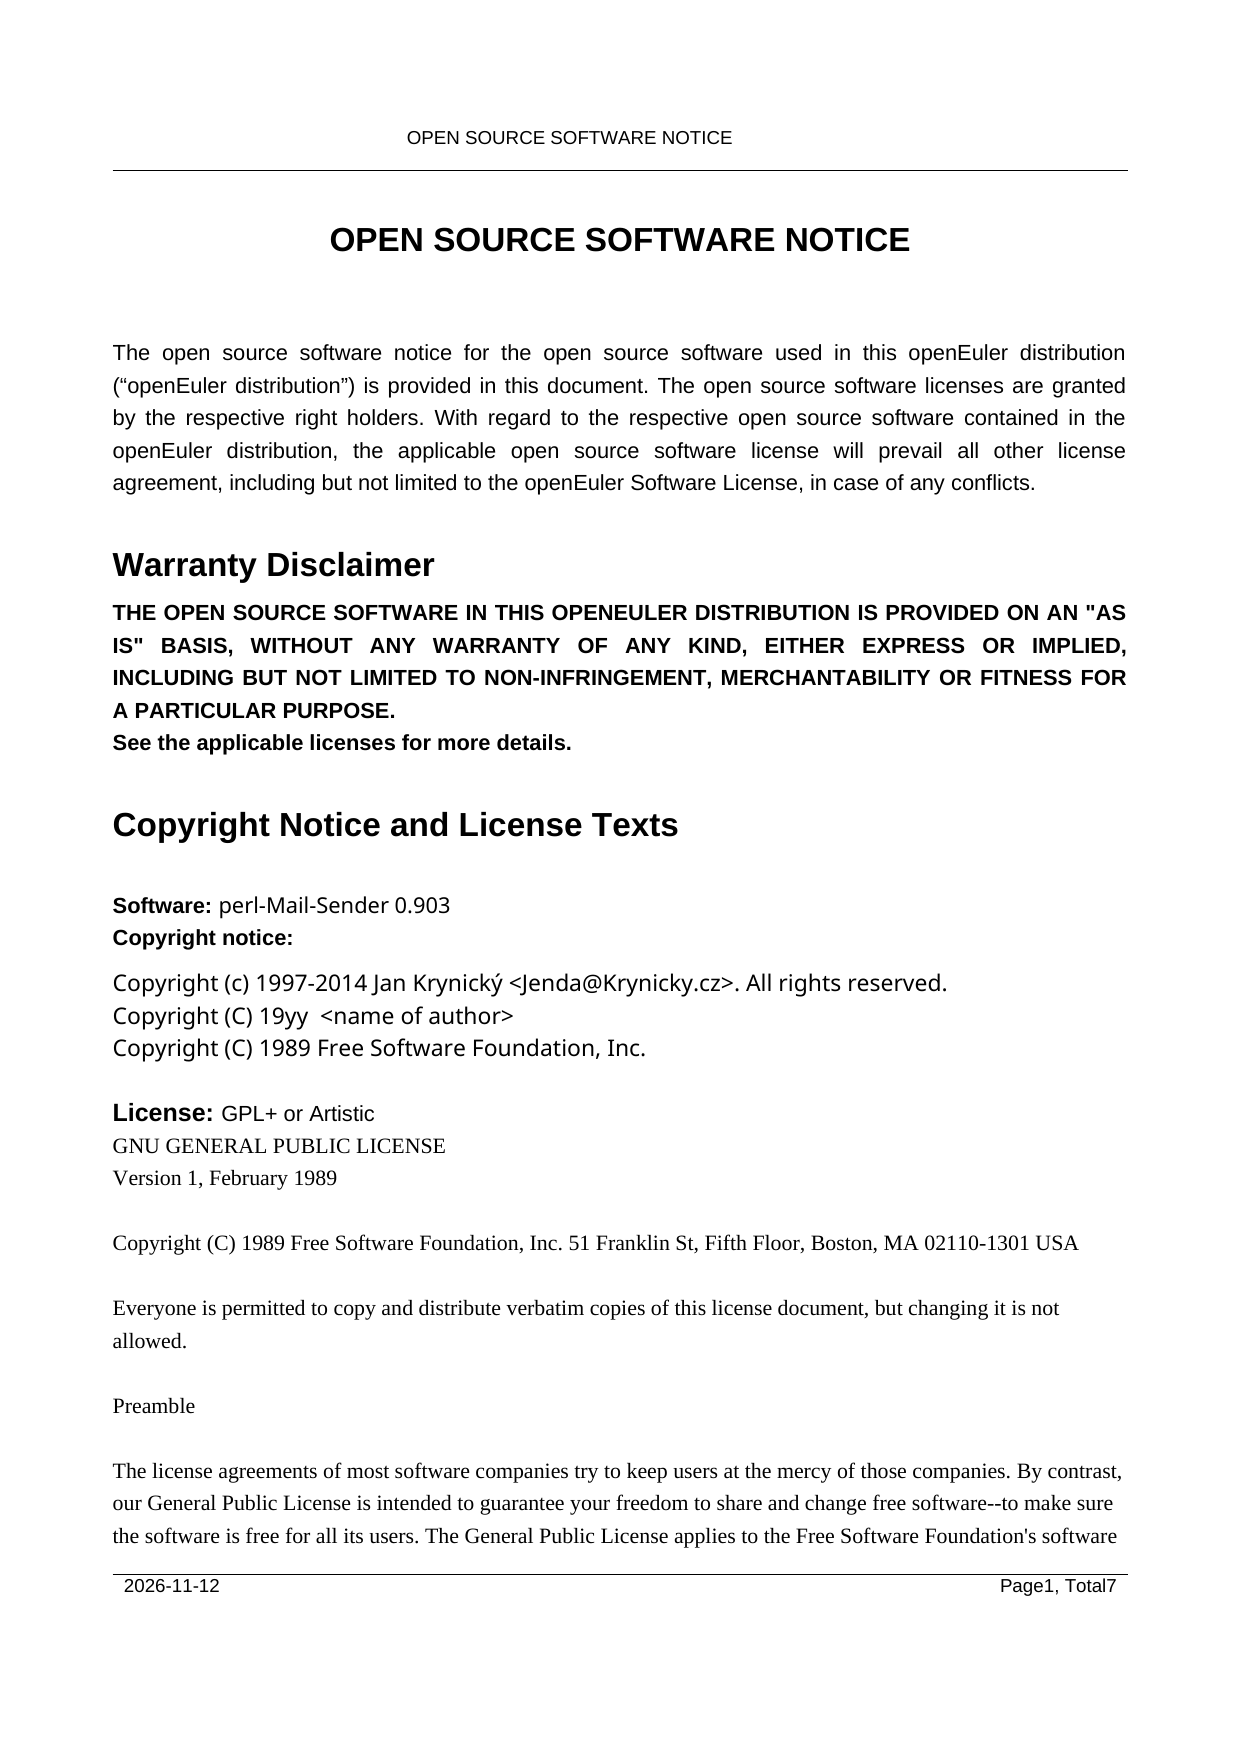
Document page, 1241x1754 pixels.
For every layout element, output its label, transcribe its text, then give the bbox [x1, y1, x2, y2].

text Warranty Disclaimer [112, 531, 1128, 596]
text Copyright Notice and License Texts [112, 791, 1128, 856]
text THE OPEN SOURCE SOFTWARE IN THIS OPENEULER DISTRIBUTION IS PROVIDED ON AN "AS IS" BASIS, WITHOUT ANY WARRANTY OF ANY KIND, EITHER EXPRESS OR IMPLIED, INCLUDING BUT NOT LIMITED TO NON-INFRINGEMENT, MERCHANTABILITY OR FITNESS FOR A PARTICULAR PURPOSE. See the applicable licenses for more details. [112, 596, 1128, 759]
text Copyright (c) 1997-2014 Jan Krynický <Jenda@Krynicky.cz>. All rights reserved. Copyright (C) 19yy <name of author> Copyright (C) 1989 Free Software Foundation, Inc. [112, 966, 1128, 1096]
text License: GPL+ or Artistic [112, 1096, 1128, 1129]
text OPEN SOURCE SOFTWARE NOTICE [112, 206, 1128, 271]
title Software: perl-Mail-Sender 0.903 [112, 889, 1128, 921]
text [112, 1129, 1128, 1551]
text Copyright notice: [112, 921, 1128, 954]
text The open source software notice for the open source software used in this openEuler distribution (“openEuler distribution”) is provided in this document. The open source software licenses are granted by the respective right holders. With regard to the respective open source software contained in the openEuler distribution, the applicable open source software license will prevail all other license agreement, including but not limited to the openEuler Software License, in case of any conflicts. [112, 336, 1128, 499]
